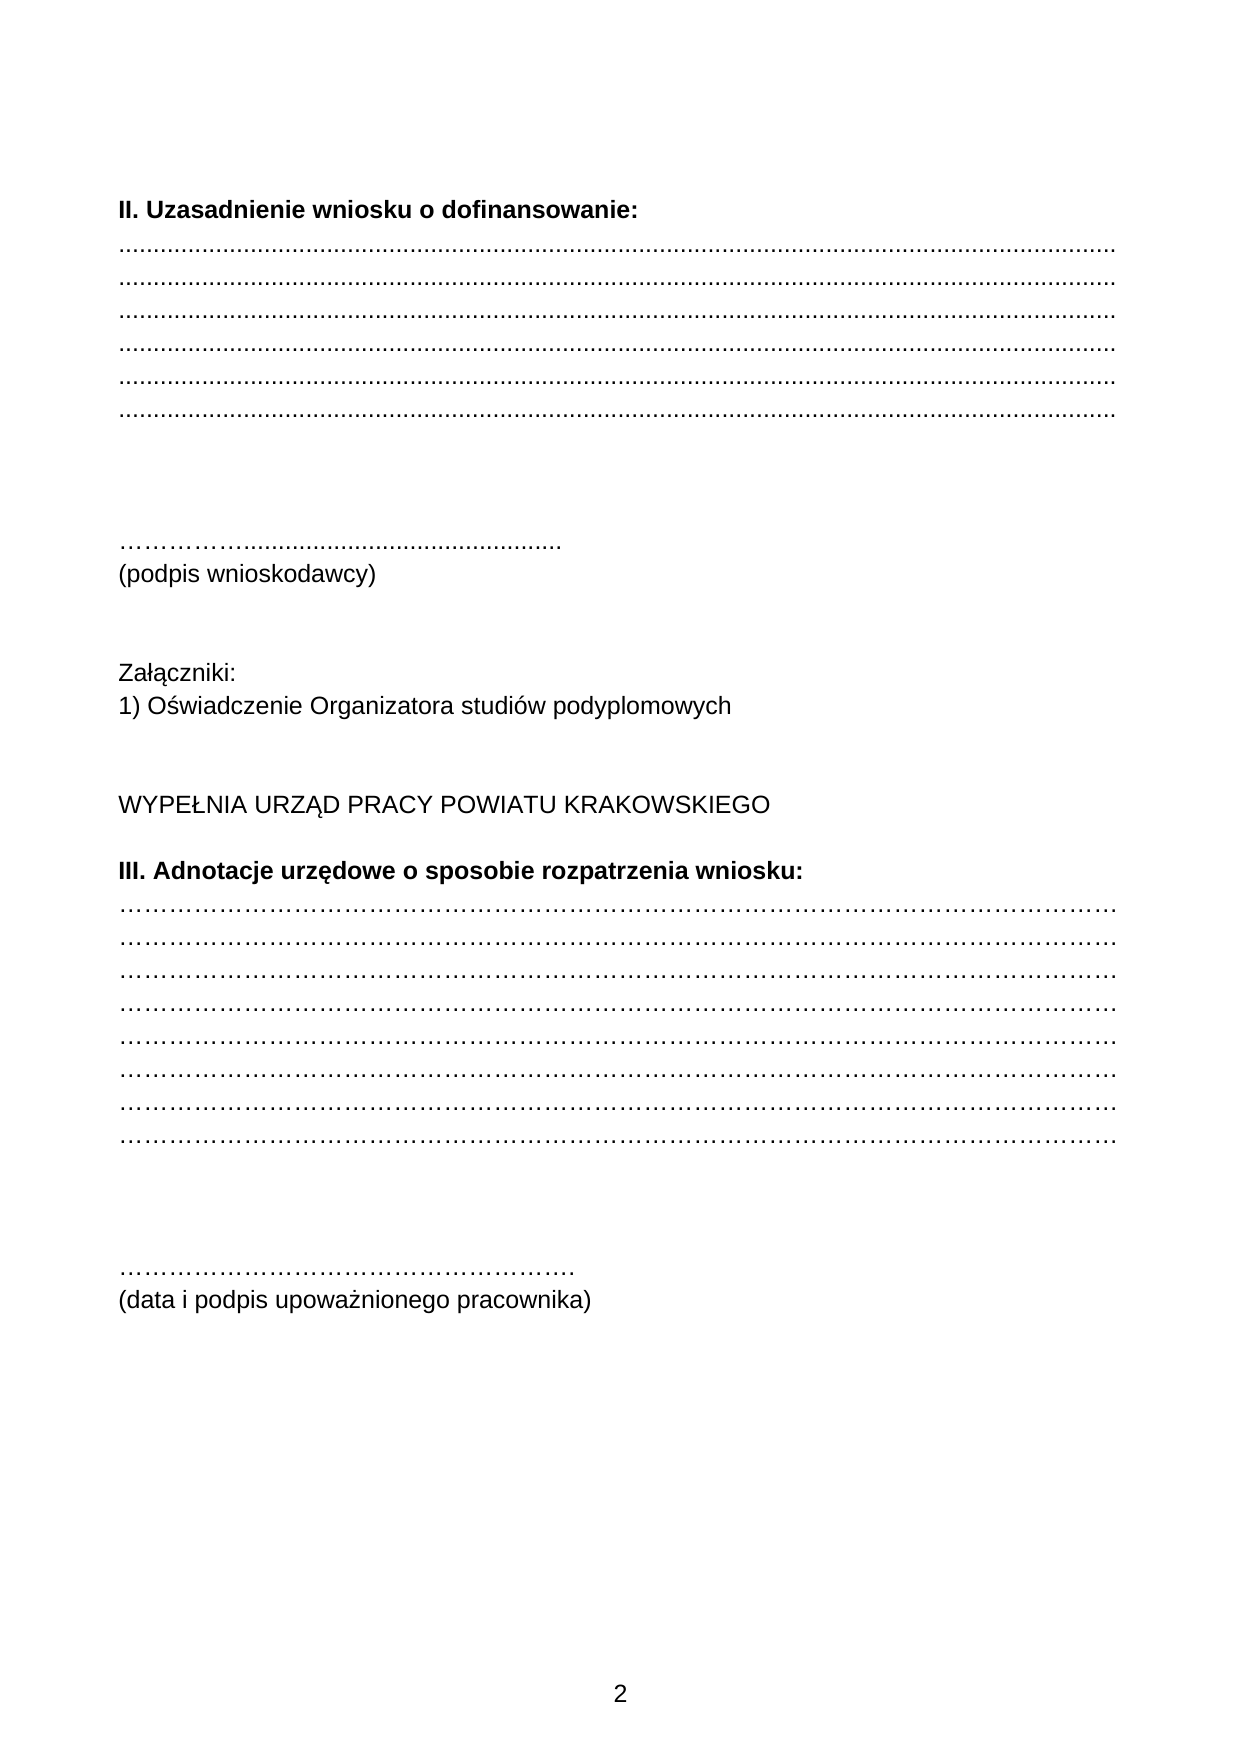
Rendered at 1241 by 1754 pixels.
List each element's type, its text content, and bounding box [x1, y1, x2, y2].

text 1) Oświadczenie Organizatora studiów podyplomowych [118, 691, 1122, 719]
text III. Adnotacje urzędowe o sposobie rozpatrzenia wniosku: [118, 856, 1122, 885]
text ………………………………………………………………………………………………………… [118, 1021, 1122, 1050]
text ................................................................................................................................................................................................................................................................................................................................................................................................................................................................................................................................................................................................ [118, 294, 1122, 422]
text ………………………………………………………………………………………………………… [118, 955, 1122, 984]
text ………………………………………………………………………………………………………… [118, 889, 1122, 918]
text ………………………………………………………………………………………………………… [118, 1120, 1122, 1149]
text ................................................................................................................................................ [118, 262, 1122, 290]
text (podpis wnioskodawcy) [118, 559, 1122, 587]
text ................................................................................................................................................ [118, 228, 1122, 257]
text (data i podpis upoważnionego pracownika) [118, 1285, 1122, 1314]
text Załączniki: [118, 658, 1122, 687]
text ………………………………………………………………………………………………………… [118, 988, 1122, 1017]
text ………………………………………………………………………………………………………… [118, 1054, 1122, 1083]
text …………….............................................. [118, 526, 1122, 554]
text ………………………………………………………………………………………………………… [118, 922, 1122, 951]
text II. Uzasadnienie wniosku o dofinansowanie: [118, 196, 1122, 224]
text ………………………………………………. [118, 1252, 1122, 1281]
text WYPEŁNIA URZĄD PRACY POWIATU KRAKOWSKIEGO [118, 790, 1122, 819]
text ………………………………………………………………………………………………………… [118, 1087, 1122, 1116]
